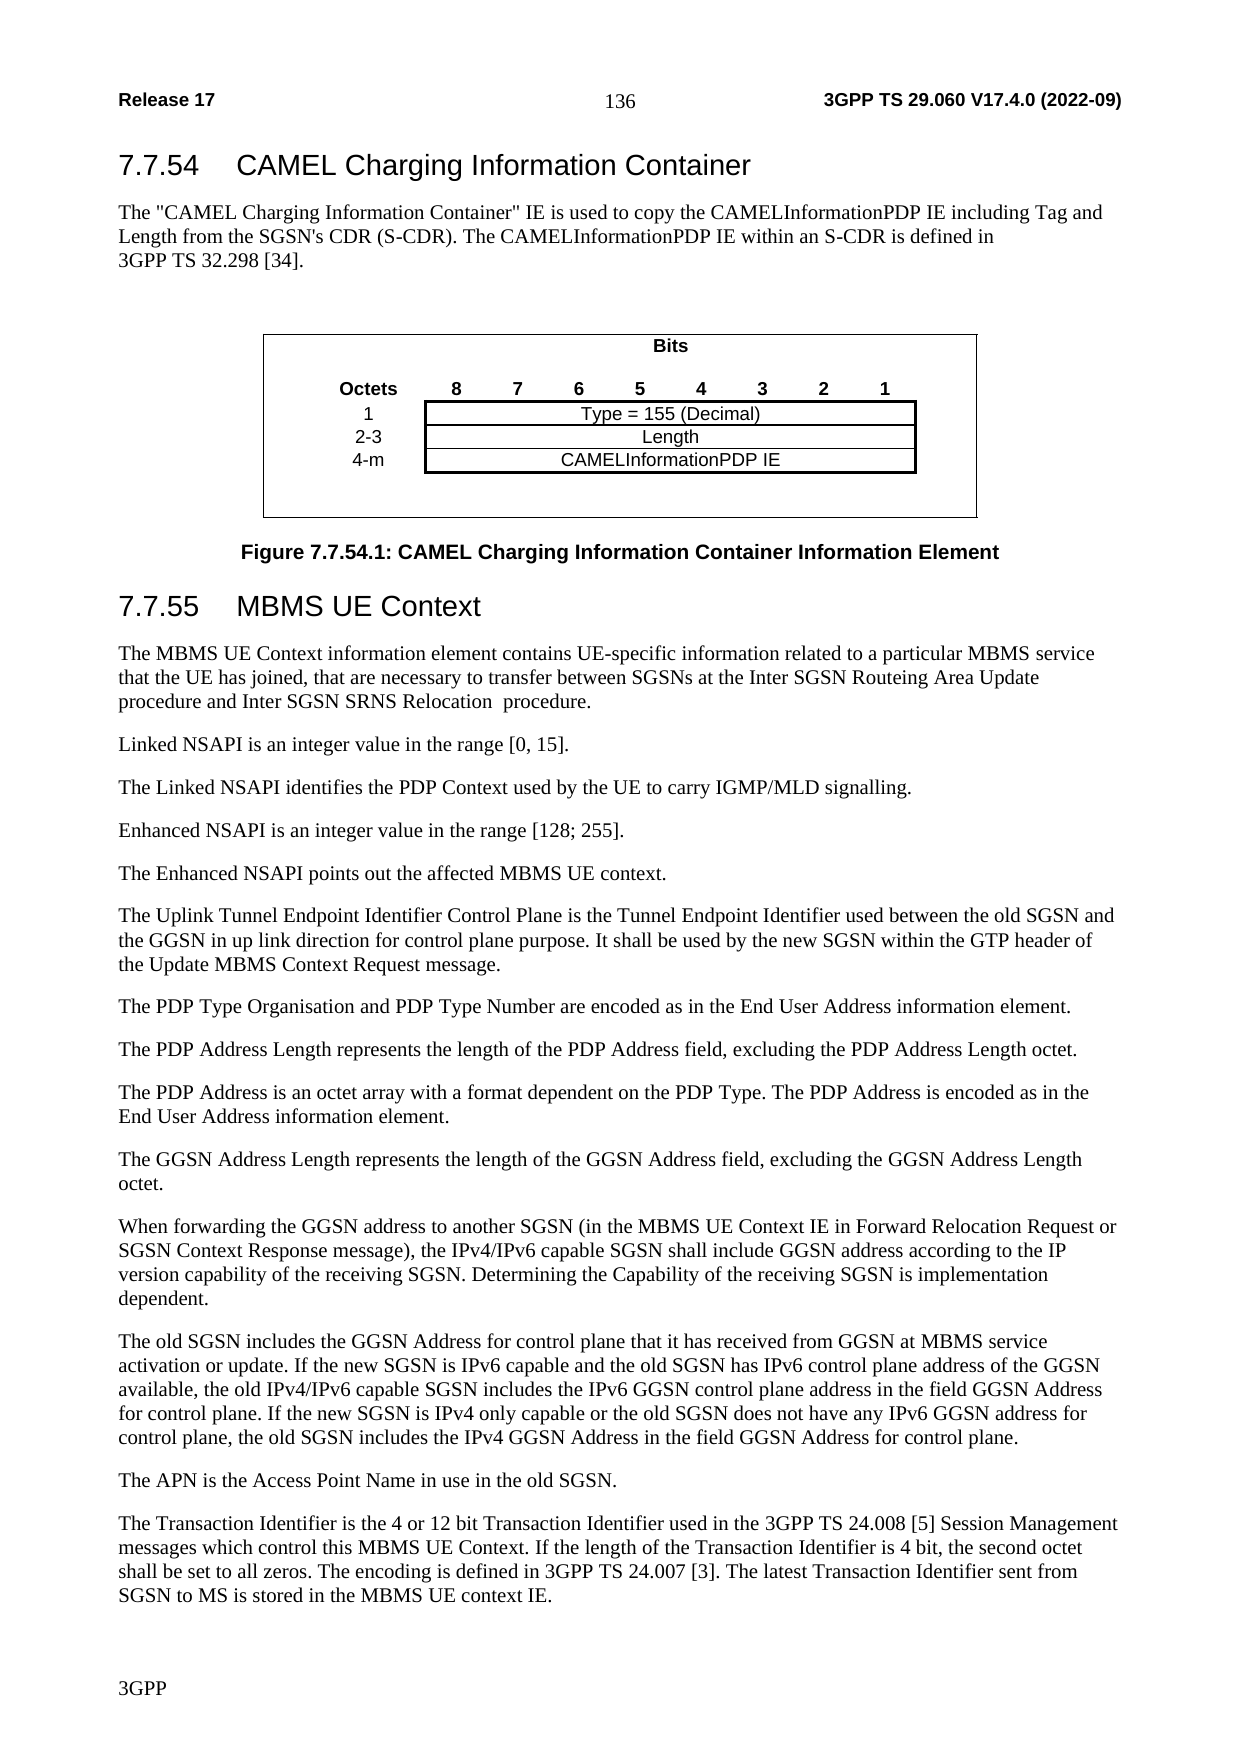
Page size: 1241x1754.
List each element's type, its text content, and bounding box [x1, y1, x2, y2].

text Figure 7.7.54.1: CAMEL Charging Information Container Information Element [118, 540, 1122, 564]
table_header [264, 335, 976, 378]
text When forwarding the GGSN address to another SGSN (in the MBMS UE Context IE in Forward Relocation Request or SGSN Context Response message), the IPv4/IPv6 capable SGSN shall include GGSN address according to the IP version capability of the receiving SGSN. Determining the Capability of the receiving SGSN is implementation dependent. [118, 1214, 1122, 1310]
text The Linked NSAPI identifies the PDP Context used by the UE to carry IGMP/MLD signalling. [118, 775, 1122, 799]
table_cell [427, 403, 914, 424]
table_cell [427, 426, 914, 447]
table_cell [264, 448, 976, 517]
text Linked NSAPI is an integer value in the range [0, 15]. [118, 732, 1122, 756]
text The PDP Address Length represents the length of the PDP Address field, excluding the PDP Address Length octet. [118, 1037, 1122, 1061]
text The GGSN Address Length represents the length of the GGSN Address field, excluding the GGSN Address Length octet. [118, 1147, 1122, 1195]
text The Uplink Tunnel Endpoint Identifier Control Plane is the Tunnel Endpoint Identifier used between the old SGSN and the GGSN in up link direction for control plane purpose. It shall be used by the new SGSN within the GTP header of the Update MBMS Context Request message. [118, 903, 1122, 976]
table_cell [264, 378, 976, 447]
text The "CAMEL Charging Information Container" IE is used to copy the CAMELInformationPDP IE including Tag and Length from the SGSN's CDR (S-CDR). The CAMELInformationPDP IE within an S-CDR is defined in 3GPP TS 32.298 [34]. [118, 200, 1122, 272]
text The Enhanced NSAPI points out the affected MBMS UE context. [118, 861, 1122, 885]
text The Transaction Identifier is the 4 or 12 bit Transaction Identifier used in the 3GPP TS 24.008 [5] Session Management messages which control this MBMS UE Context. If the length of the Transaction Identifier is 4 bit, the second octet shall be set to all zeros. The encoding is defined in 3GPP TS 24.007 [3]. The latest Transaction Identifier sent from SGSN to MS is stored in the MBMS UE context IE. [118, 1511, 1122, 1607]
text The PDP Type Organisation and PDP Type Number are encoded as in the End User Address information element. [118, 994, 1122, 1018]
text Enhanced NSAPI is an integer value in the range [128; 255]. [118, 818, 1122, 842]
text The APN is the Access Point Name in use in the old SGSN. [118, 1468, 1122, 1492]
text The MBMS UE Context information element contains UE-specific information related to a particular MBMS service that the UE has joined, that are necessary to transfer between SGSNs at the Inter SGSN Routeing Area Update procedure and Inter SGSN SRNS Relocation procedure. [118, 641, 1122, 713]
text The old SGSN includes the GGSN Address for control plane that it has received from GGSN at MBMS service activation or update. If the new SGSN is IPv6 capable and the old SGSN has IPv6 control plane address of the GGSN available, the old IPv4/IPv6 capable SGSN includes the IPv6 GGSN control plane address in the field GGSN Address for control plane. If the new SGSN is IPv4 only capable or the old SGSN does not have any IPv6 GGSN address for control plane, the old SGSN includes the IPv4 GGSN Address in the field GGSN Address for control plane. [118, 1329, 1122, 1449]
subtitle 7.7.55 MBMS UE Context [118, 589, 1122, 622]
text The PDP Address is an octet array with a format dependent on the PDP Type. The PDP Address is encoded as in the End User Address information element. [118, 1080, 1122, 1128]
subtitle 7.7.54 CAMEL Charging Information Container [118, 147, 1122, 181]
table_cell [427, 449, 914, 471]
